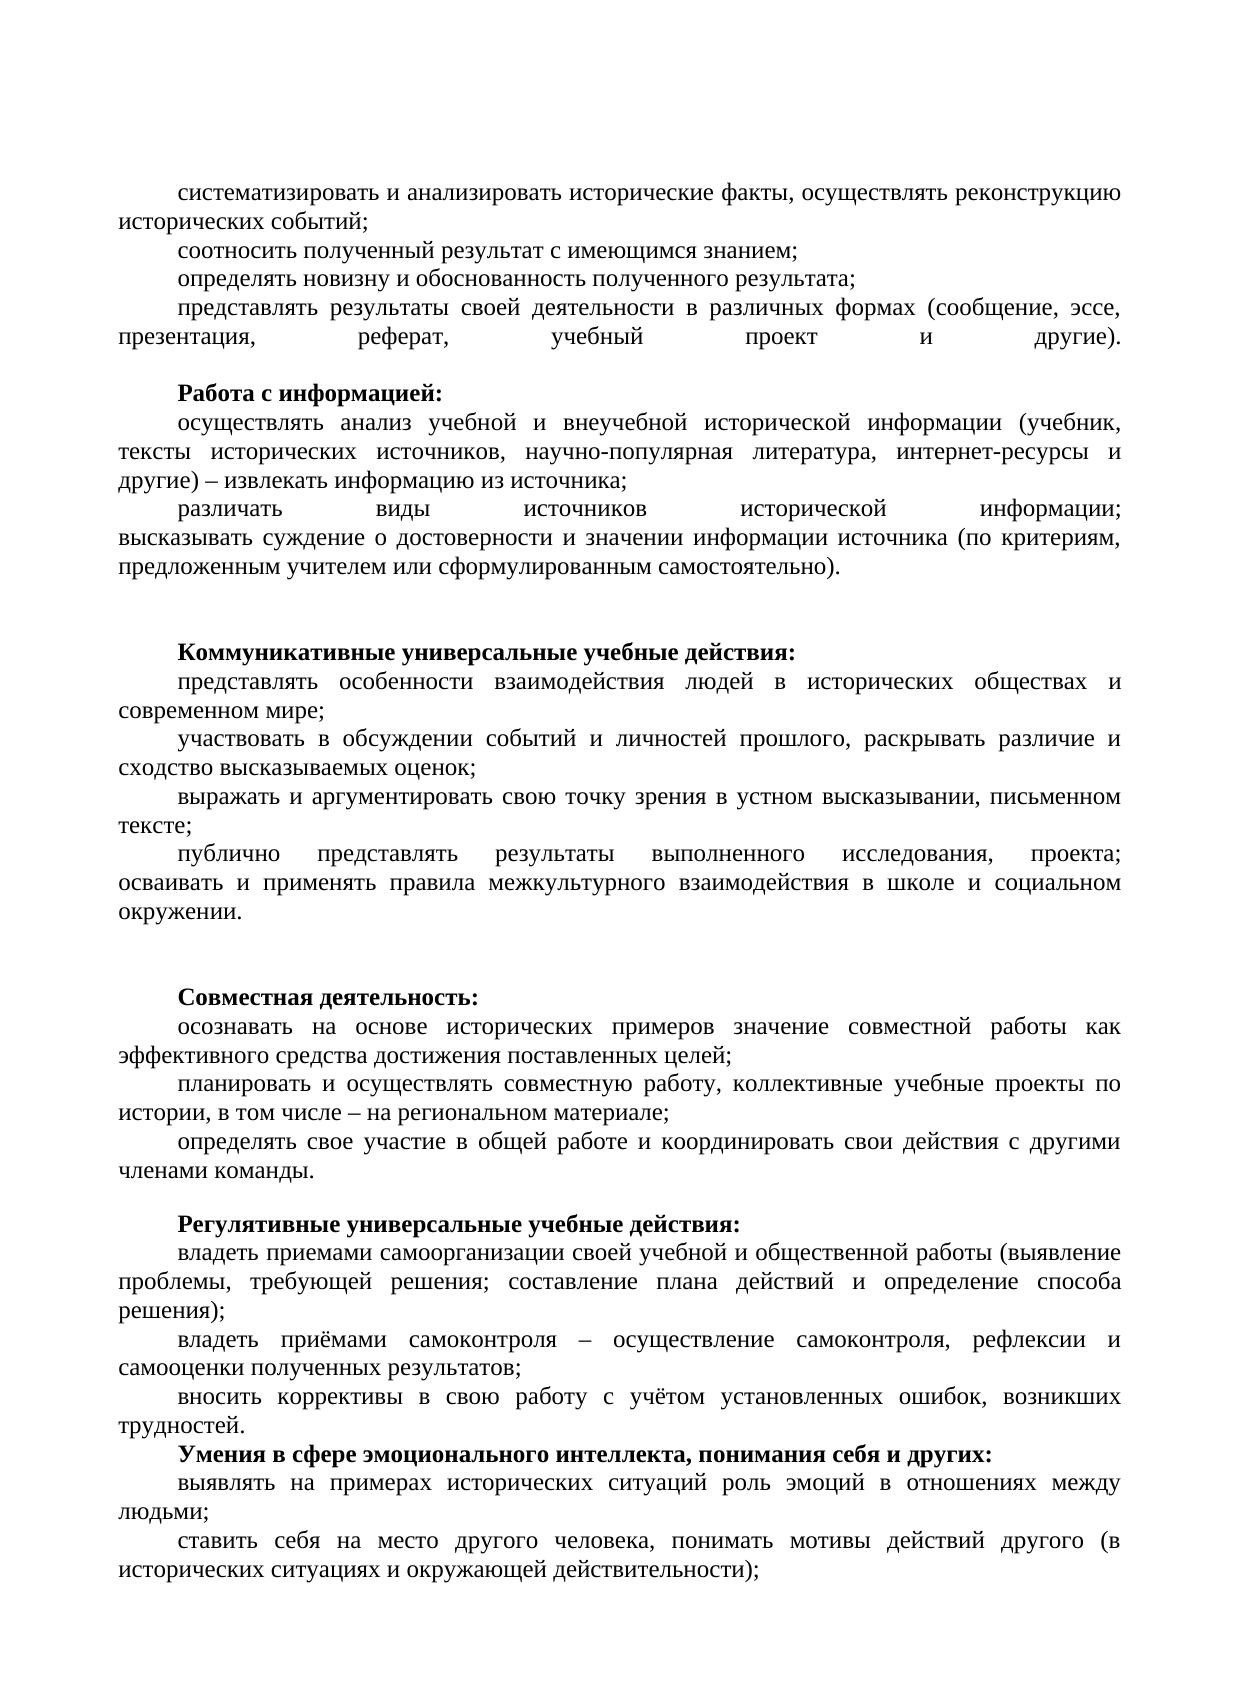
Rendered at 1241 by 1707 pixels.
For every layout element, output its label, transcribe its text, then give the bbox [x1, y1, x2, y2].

text планировать и осуществлять совместную работу, коллективные учебные проекты по истории, в том числе ‒ на региональном материале; [118, 1068, 1122, 1126]
text публично представлять результаты выполненного исследования, проекта; осваивать и применять правила межкультурного взаимодействия в школе и социальном окружении. [118, 838, 1122, 925]
text представлять особенности взаимодействия людей в исторических обществах и современном мире; [118, 666, 1122, 723]
text представлять результаты своей деятельности в различных формах (сообщение, эссе, презентация, реферат, учебный проект и другие). [118, 292, 1122, 378]
text Умения в сфере эмоционального интеллекта, понимания себя и других: [118, 1439, 1122, 1467]
text Регулятивные универсальные учебные действия: [118, 1209, 1122, 1237]
text осознавать на основе исторических примеров значение совместной работы как эффективного средства достижения поставленных целей; [118, 1011, 1122, 1068]
text осуществлять анализ учебной и внеучебной исторической информации (учебник, тексты исторических источников, научно-популярная литература, интернет-ресурсы и другие) ‒ извлекать информацию из источника; [118, 407, 1122, 493]
text систематизировать и анализировать исторические факты, осуществлять реконструкцию исторических событий; [118, 177, 1122, 235]
text участвовать в обсуждении событий и личностей прошлого, раскрывать различие и сходство высказываемых оценок; [118, 723, 1122, 781]
text соотносить полученный результат с имеющимся знанием; [118, 235, 1122, 263]
text ставить себя на место другого человека, понимать мотивы действий другого (в исторических ситуациях и окружающей действительности); [118, 1525, 1122, 1582]
text выражать и аргументировать свою точку зрения в устном высказывании, письменном тексте; [118, 781, 1122, 838]
text определять новизну и обоснованность полученного результата; [118, 263, 1122, 292]
text выявлять на примерах исторических ситуаций роль эмоций в отношениях между людьми; [118, 1467, 1122, 1525]
text различать виды источников исторической информации; высказывать суждение о достоверности и значении информации источника (по критериям, предложенным учителем или сформулированным самостоятельно). [118, 493, 1122, 580]
text Совместная деятельность: [118, 982, 1122, 1011]
text определять свое участие в общей работе и координировать свои действия с другими членами команды. [118, 1126, 1122, 1183]
text вносить коррективы в свою работу с учётом установленных ошибок, возникших трудностей. [118, 1381, 1122, 1439]
text Работа с информацией: [118, 378, 1122, 407]
text Коммуникативные универсальные учебные действия: [118, 637, 1122, 666]
text владеть приемами самоорганизации своей учебной и общественной работы (выявление проблемы, требующей решения; составление плана действий и определение способа решения); [118, 1237, 1122, 1324]
text владеть приёмами самоконтроля ‒ осуществление самоконтроля, рефлексии и самооценки полученных результатов; [118, 1324, 1122, 1381]
